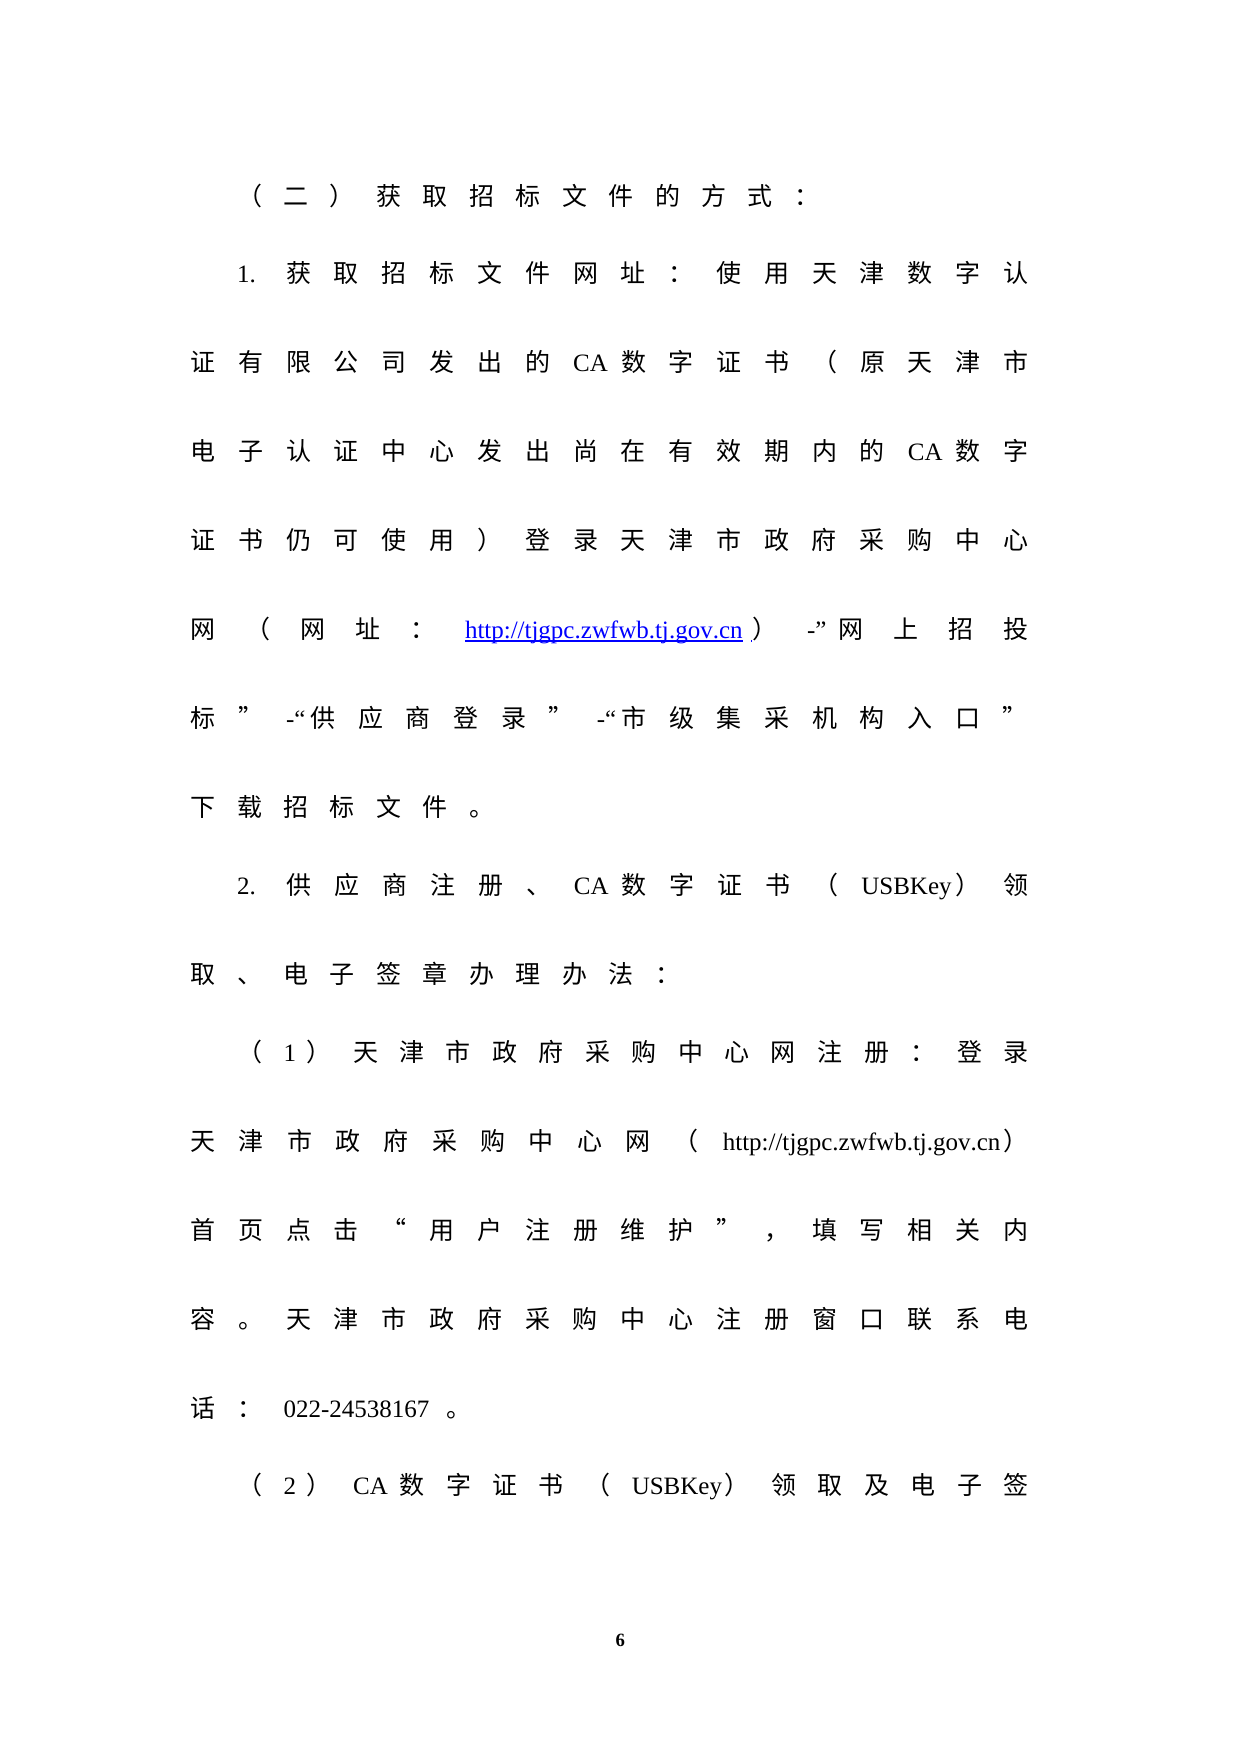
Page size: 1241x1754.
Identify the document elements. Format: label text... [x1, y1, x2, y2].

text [190, 1454, 1050, 1513]
text 1. 获取招标文件网址：使用天津数字认证有限公司发出的CA数字证书（原天津市电子认证中心发出尚在有效期内的CA数字证书仍可使用）登录天津市政府采购中心网（网址：http://tjgpc.zwfwb.tj.gov.cn）-”网上招投标”-“供应商登录”-“市级集采机构入口”下载招标文件。 [190, 242, 1050, 836]
text （1）天津市政府采购中心网注册：登录天津市政府采购中心网（http://tjgpc.zwfwb.tj.gov.cn）首页点击“用户注册维护”，填写相关内容。天津市政府采购中心注册窗口联系电话：022-24538167。 [190, 1020, 1050, 1436]
text （二）获取招标文件的方式： [190, 164, 1050, 224]
text 2. 供应商注册、CA数字证书（USBKey）领取、电子签章办理办法： [190, 854, 1050, 1002]
